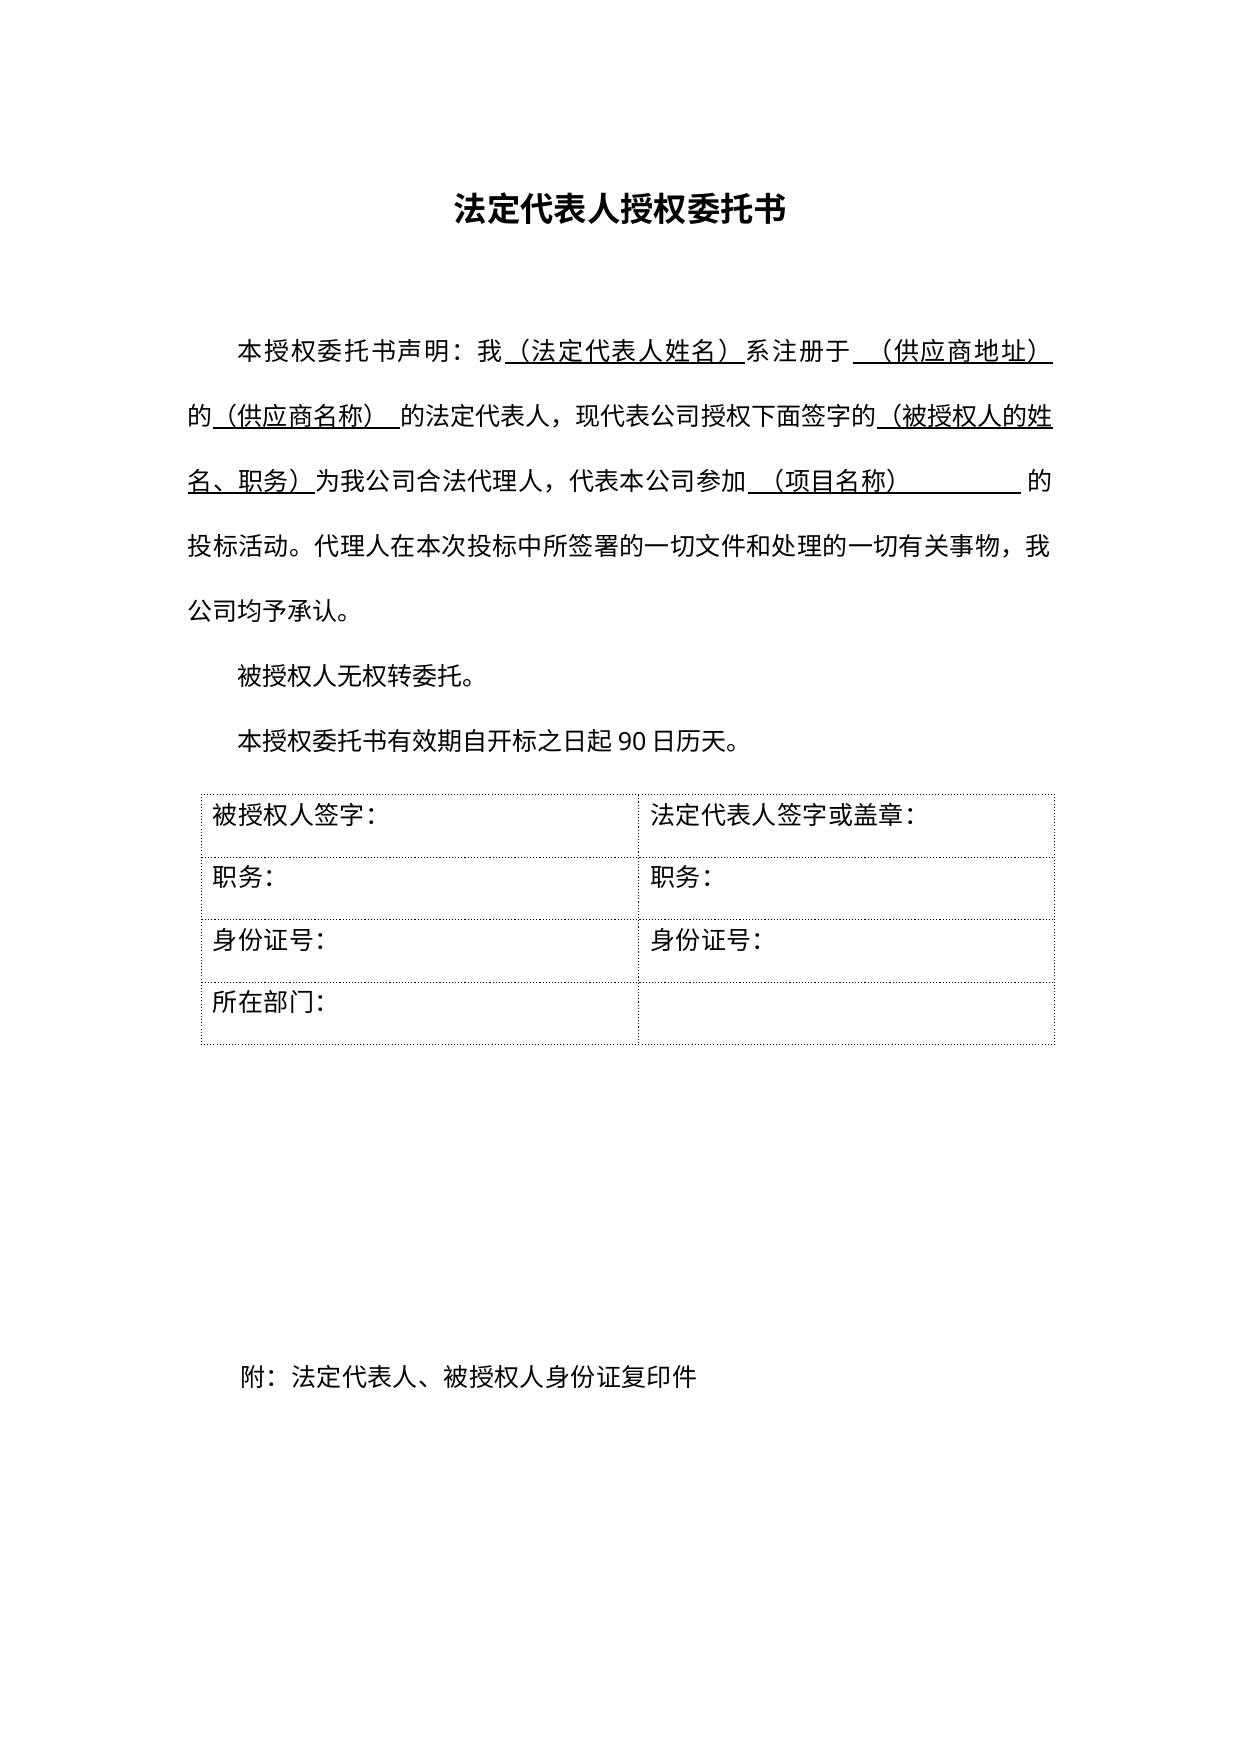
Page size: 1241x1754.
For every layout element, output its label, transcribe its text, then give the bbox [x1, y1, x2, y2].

table_cell 身份证号： [201, 919, 639, 982]
table_header 法定代表人签字或盖章： [639, 794, 1054, 857]
table_header 被授权人签字： [201, 794, 639, 857]
text 法定代表人授权委托书 [187, 174, 1053, 239]
text 附：法定代表人、被授权人身份证复印件 [187, 1343, 1053, 1408]
table_cell [639, 982, 1054, 1044]
table_cell 所在部门： [201, 982, 639, 1044]
text 本授权委托书声明：我（法定代表人姓名）系注册于 （供应商地址） 的（供应商名称） 的法定代表人，现代表公司授权下面签字的（被授权人的姓名、职务）为我公司合法代理人，代表本公司参加 （项目名称） 的投标活动。代理人在本次投标中所签署的一切文件和处理的一切有关事物，我公司均予承认。 [187, 317, 1053, 642]
table_cell 职务： [201, 857, 639, 919]
text 本授权委托书有效期自开标之日起90日历天。 [187, 707, 1053, 772]
table_cell 身份证号： [639, 919, 1054, 982]
text 被授权人无权转委托。 [187, 642, 1053, 707]
table_cell 职务： [639, 857, 1054, 919]
